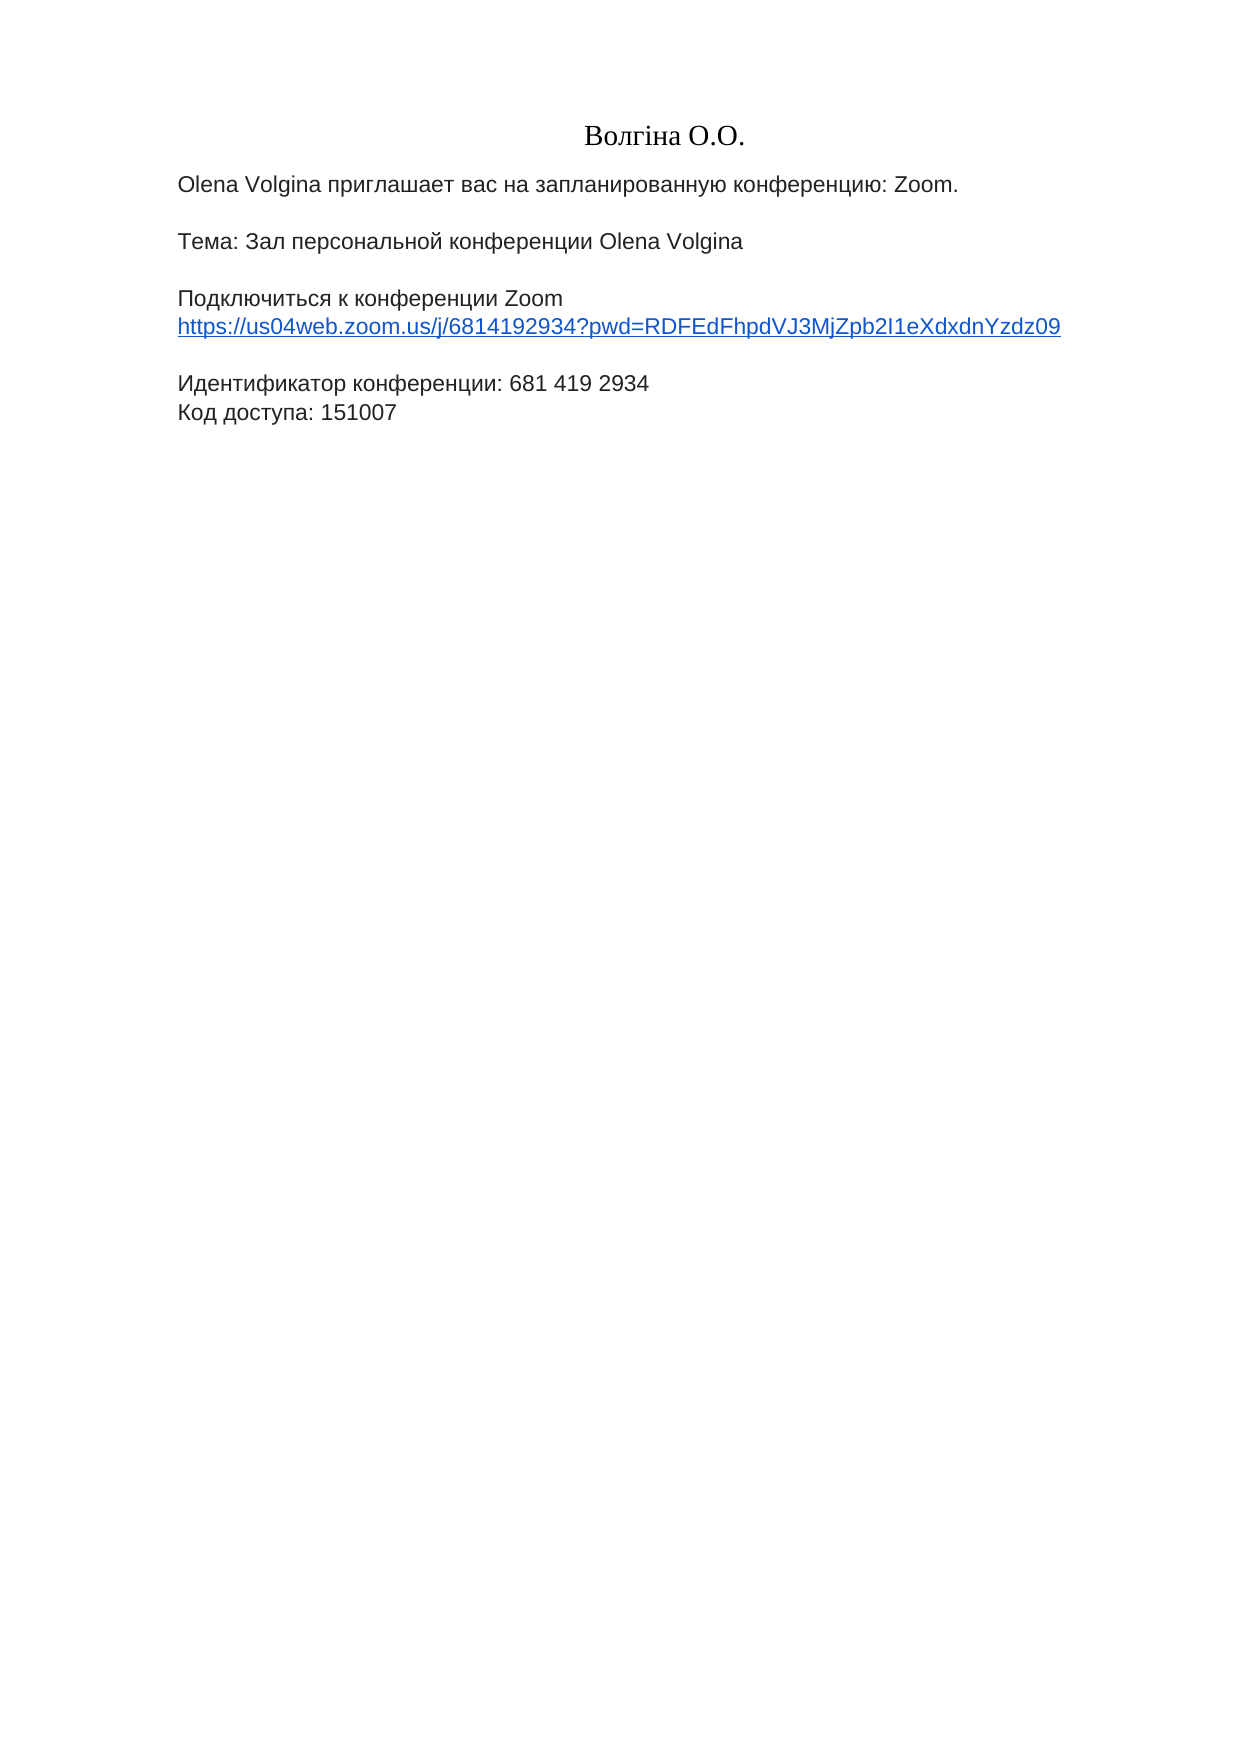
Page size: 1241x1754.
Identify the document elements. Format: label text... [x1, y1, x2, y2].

text Olena Volgina приглашает вас на запланированную конференцию: Zoom. Тема: Зал персональной конференции Olena Volgina Подключиться к конференции Zoom https://us04web.zoom.us/j/6814192934?pwd=RDFEdFhpdVJ3MjZpb2I1eXdxdnYzdz09 Идентификатор конференции: 681 419 2934 Код доступа: 151007 [177, 171, 1152, 425]
text Волгіна О.О. [177, 118, 1152, 152]
